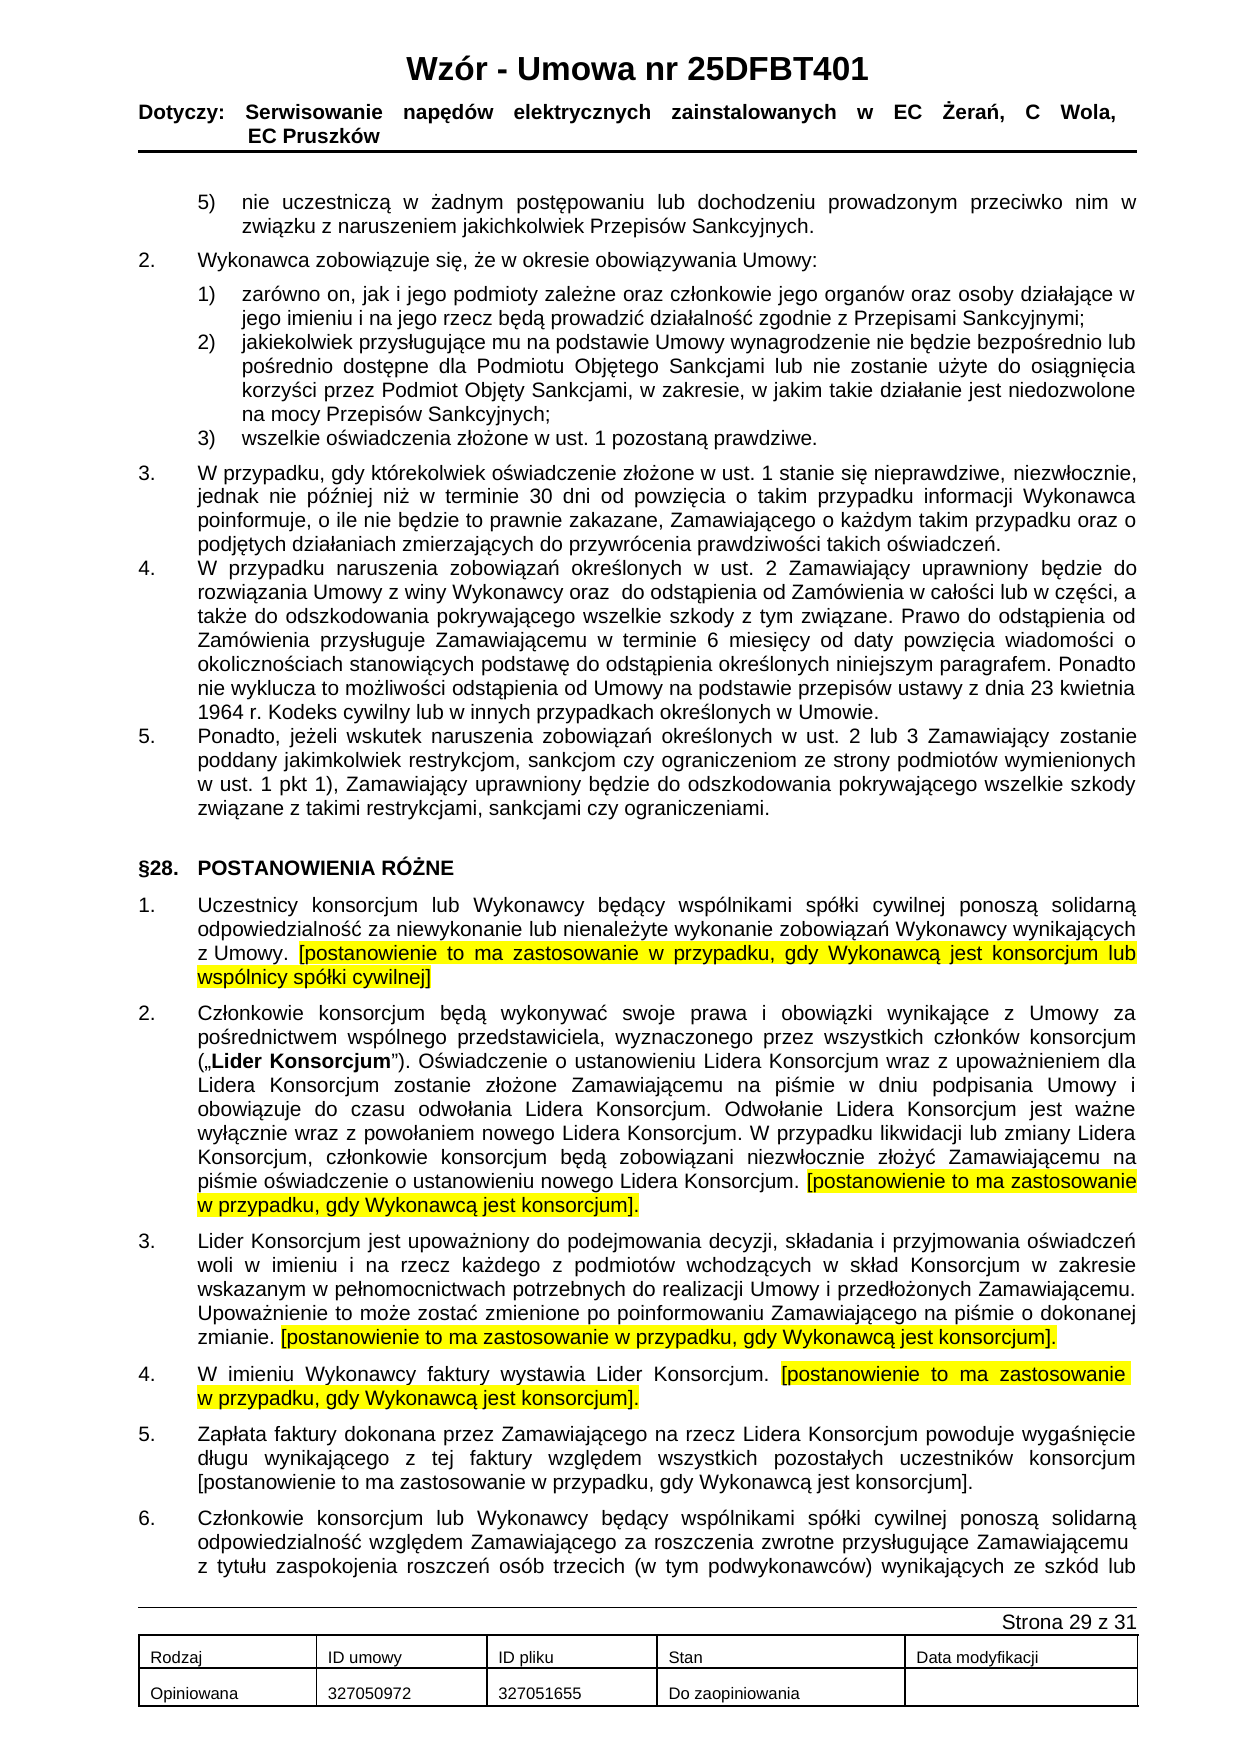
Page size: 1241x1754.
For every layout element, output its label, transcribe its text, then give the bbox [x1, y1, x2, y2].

list nie uczestniczą w żadnym postępowaniu lub dochodzeniu prowadzonym przeciwko nim w związku z naruszeniem jakichkolwiek Przepisów Sankcyjnych. [197, 189, 1137, 237]
subtitle Postanowienia różne [138, 856, 1137, 880]
list Uczestnicy konsorcjum lub Wykonawcy będący wspólnikami spółki cywilnej ponoszą solidarną odpowiedzialność za niewykonanie lub nienależyte wykonanie zobowiązań Wykonawcy wynikających z Umowy. [postanowienie to ma zastosowanie w przypadku, gdy Wykonawcą jest konsorcjum lub wspólnicy spółki cywilnej] [138, 893, 1137, 988]
list W przypadku naruszenia zobowiązań określonych w ust. 2 Zamawiający uprawniony będzie do rozwiązania Umowy z winy Wykonawcy oraz do odstąpienia od Zamówienia w całości lub w części, a także do odszkodowania pokrywającego wszelkie szkody z tym związane. Prawo do odstąpienia od Zamówienia przysługuje Zamawiającemu w terminie 6 miesięcy od daty powzięcia wiadomości o okolicznościach stanowiących podstawę do odstąpienia określonych niniejszym paragrafem. Ponadto nie wyklucza to możliwości odstąpienia od Umowy na podstawie przepisów ustawy z dnia 23 kwietnia 1964 r. Kodeks cywilny lub w innych przypadkach określonych w Umowie. [138, 556, 1137, 724]
list Wykonawca zobowiązuje się, że w okresie obowiązywania Umowy: [138, 248, 1137, 272]
list W imieniu Wykonawcy faktury wystawia Lider Konsorcjum. [postanowienie to ma zastosowanie w przypadku, gdy Wykonawcą jest konsorcjum]. [138, 1361, 1137, 1409]
list jakiekolwiek przysługujące mu na podstawie Umowy wynagrodzenie nie będzie bezpośrednio lub pośrednio dostępne dla Podmiotu Objętego Sankcjami lub nie zostanie użyte do osiągnięcia korzyści przez Podmiot Objęty Sankcjami, w zakresie, w jakim takie działanie jest niedozwolone na mocy Przepisów Sankcyjnych; [197, 330, 1137, 426]
list Zapłata faktury dokonana przez Zamawiającego na rzecz Lidera Konsorcjum powoduje wygaśnięcie długu wynikającego z tej faktury względem wszystkich pozostałych uczestników konsorcjum [postanowienie to ma zastosowanie w przypadku, gdy Wykonawcą jest konsorcjum]. [138, 1422, 1137, 1494]
list Ponadto, jeżeli wskutek naruszenia zobowiązań określonych w ust. 2 lub 3 Zamawiający zostanie poddany jakimkolwiek restrykcjom, sankcjom czy ograniczeniom ze strony podmiotów wymienionych w ust. 1 pkt 1), Zamawiający uprawniony będzie do odszkodowania pokrywającego wszelkie szkody związane z takimi restrykcjami, sankcjami czy ograniczeniami. [138, 724, 1137, 820]
list wszelkie oświadczenia złożone w ust. 1 pozostaną prawdziwe. [197, 426, 1137, 450]
list zarówno on, jak i jego podmioty zależne oraz członkowie jego organów oraz osoby działające w jego imieniu i na jego rzecz będą prowadzić działalność zgodnie z Przepisami Sankcyjnymi; [197, 282, 1137, 330]
list W przypadku, gdy którekolwiek oświadczenie złożone w ust. 1 stanie się nieprawdziwe, niezwłocznie, jednak nie później niż w terminie 30 dni od powzięcia o takim przypadku informacji Wykonawca poinformuje, o ile nie będzie to prawnie zakazane, Zamawiającego o każdym takim przypadku oraz o podjętych działaniach zmierzających do przywrócenia prawdziwości takich oświadczeń. [138, 460, 1137, 556]
list Lider Konsorcjum jest upoważniony do podejmowania decyzji, składania i przyjmowania oświadczeń woli w imieniu i na rzecz każdego z podmiotów wchodzących w skład Konsorcjum w zakresie wskazanym w pełnomocnictwach potrzebnych do realizacji Umowy i przedłożonych Zamawiającemu. Upoważnienie to może zostać zmienione po poinformowaniu Zamawiającego na piśmie o dokonanej zmianie. [postanowienie to ma zastosowanie w przypadku, gdy Wykonawcą jest konsorcjum]. [138, 1229, 1137, 1349]
list Członkowie konsorcjum będą wykonywać swoje prawa i obowiązki wynikające z Umowy za pośrednictwem wspólnego przedstawiciela, wyznaczonego przez wszystkich członków konsorcjum („Lider Konsorcjum”). Oświadczenie o ustanowieniu Lidera Konsorcjum wraz z upoważnieniem dla Lidera Konsorcjum zostanie złożone Zamawiającemu na piśmie w dniu podpisania Umowy i obowiązuje do czasu odwołania Lidera Konsorcjum. Odwołanie Lidera Konsorcjum jest ważne wyłącznie wraz z powołaniem nowego Lidera Konsorcjum. W przypadku likwidacji lub zmiany Lidera Konsorcjum, członkowie konsorcjum będą zobowiązani niezwłocznie złożyć Zamawiającemu na piśmie oświadczenie o ustanowieniu nowego Lidera Konsorcjum. [postanowienie to ma zastosowanie w przypadku, gdy Wykonawcą jest konsorcjum]. [138, 1001, 1137, 1217]
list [138, 1506, 1137, 1578]
